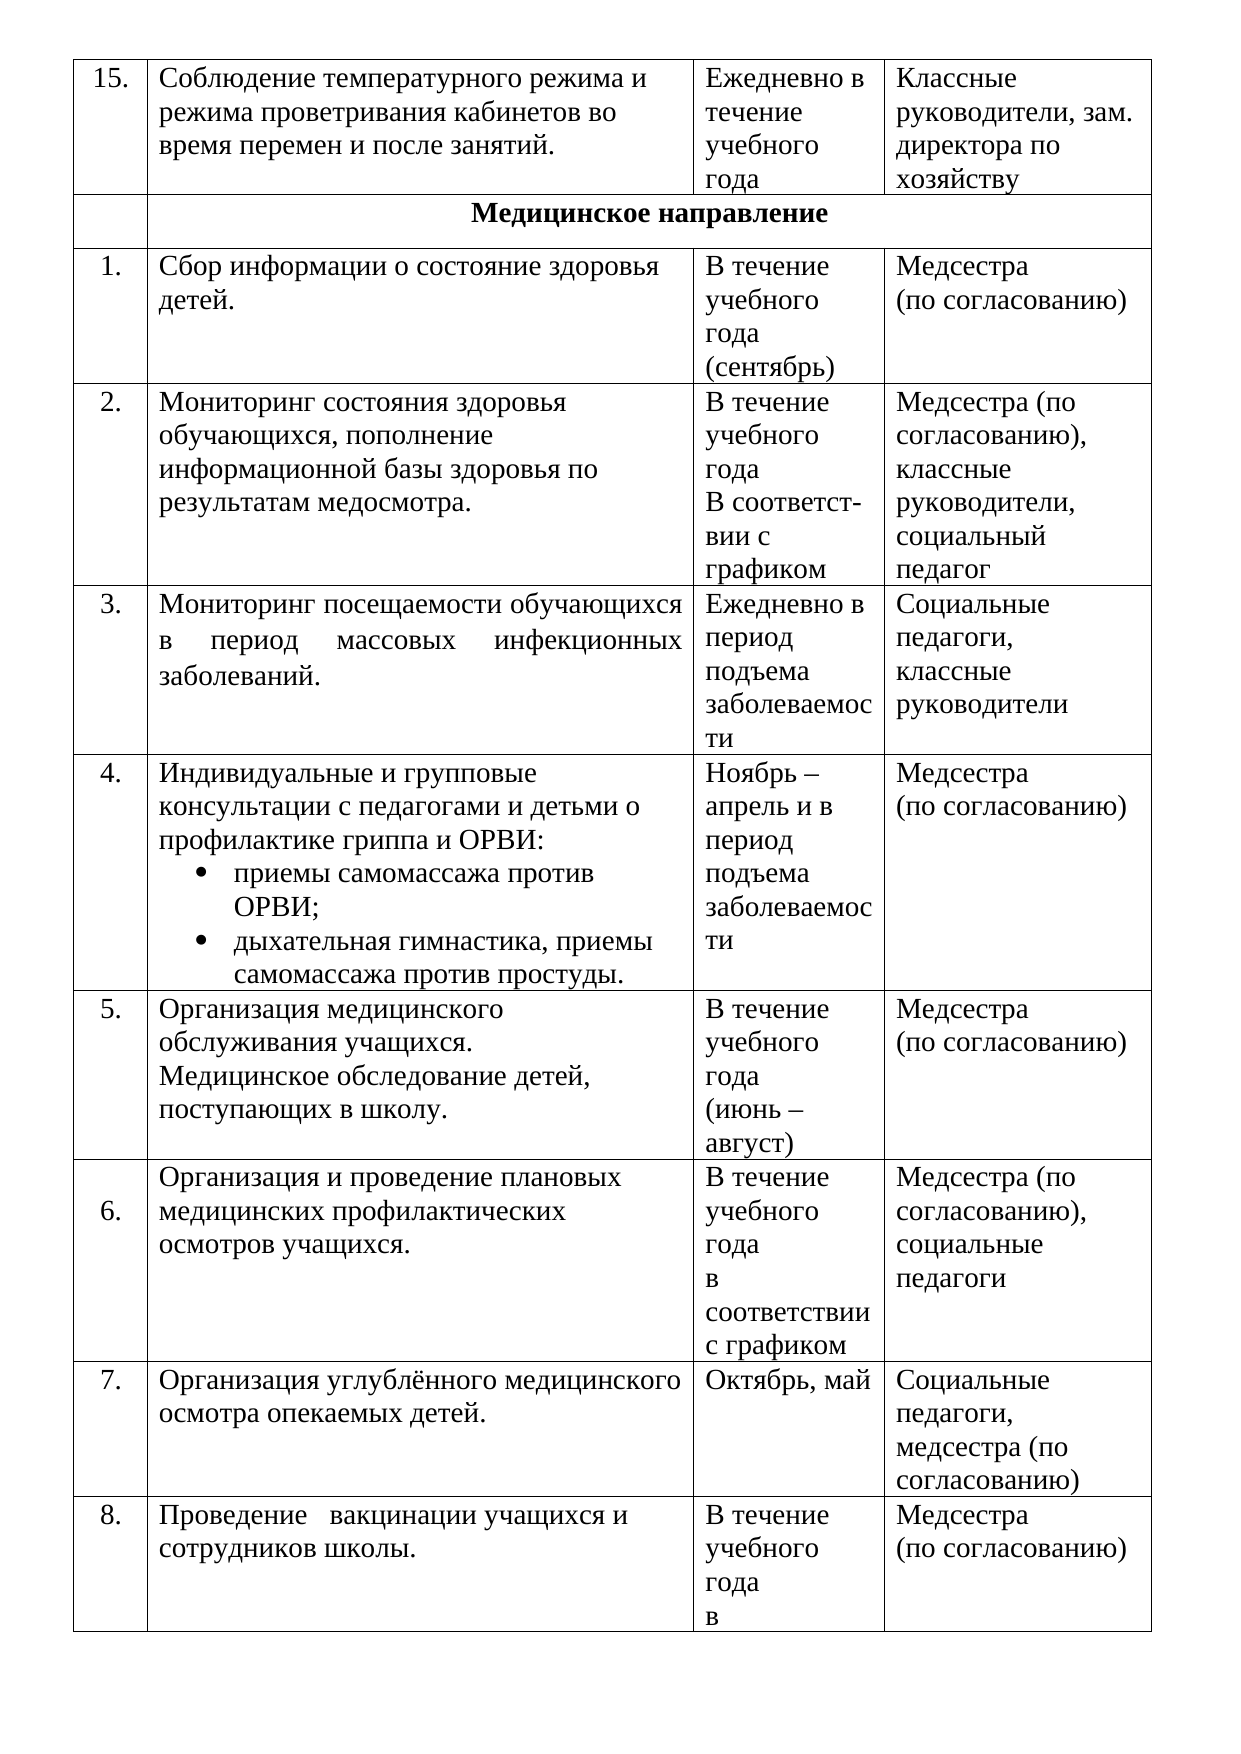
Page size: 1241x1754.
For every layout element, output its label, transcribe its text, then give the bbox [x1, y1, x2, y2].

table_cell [148, 1497, 693, 1631]
table_cell Ноябрь –апрель и в период подъема заболеваемости [694, 755, 884, 990]
table_cell Медицинское направление [148, 195, 1151, 247]
table_cell 1. [74, 249, 147, 383]
table_cell Октябрь, май [694, 1362, 884, 1496]
table_cell В течение учебного года в соответствии с графиком [694, 1160, 884, 1361]
table_cell Медсестра (по согласованию) [885, 991, 1151, 1158]
table_cell Ежедневно в период подъема заболеваемости [694, 586, 884, 754]
table_cell Организация углублённого медицинского осмотра опекаемых детей. [148, 1362, 693, 1496]
table_cell Социальные педагоги, медсестра (по согласованию) [885, 1362, 1151, 1496]
table_cell Ежедневно в течение учебного года [694, 60, 884, 194]
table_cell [885, 1497, 1151, 1631]
table_cell Сбор информации о состояние здоровья детей. [148, 249, 693, 383]
table_cell Организация медицинского обслуживания учащихся. Медицинское обследование детей, поступающих в школу. [148, 991, 693, 1158]
table_cell 4. [74, 755, 147, 990]
table_cell Мониторинг посещаемости обучающихся в период массовых инфекционных заболеваний. [148, 586, 693, 754]
table_cell 5. [74, 991, 147, 1158]
table_cell В течение учебного года (сентябрь) [694, 249, 884, 383]
table_cell Медсестра (по согласованию), социальные педагоги [885, 1160, 1151, 1361]
table_cell 3. [74, 586, 147, 754]
table_cell 15. [74, 60, 147, 194]
table_cell [74, 195, 147, 247]
table_cell Соблюдение температурного режима и режима проветривания кабинетов во время перемен и после занятий. [148, 60, 693, 194]
table_cell 6. [74, 1160, 147, 1361]
table_cell 8. [74, 1497, 147, 1631]
table_cell Медсестра (по согласованию), классные руководители, социальный педагог [885, 384, 1151, 585]
table_cell Социальные педагоги, классные руководители [885, 586, 1151, 754]
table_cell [694, 1497, 884, 1631]
table_cell Организация и проведение плановых медицинских профилактических осмотров учащихся. [148, 1160, 693, 1361]
table_cell Медсестра (по согласованию) [885, 249, 1151, 383]
table_cell 2. [74, 384, 147, 585]
table_cell 7. [74, 1362, 147, 1496]
table_cell В течение учебного года (июнь – август) [694, 991, 884, 1158]
table_cell Мониторинг состояния здоровья обучающихся, пополнение информационной базы здоровья по результатам медосмотра. [148, 384, 693, 585]
table_cell Индивидуальные и групповые консультации с педагогами и детьми о профилактике гриппа и ОРВИ: приемы самомассажа против ОРВИ; дыхательная гимнастика, приемы самомассажа против простуды. [148, 755, 693, 990]
table_cell Классные руководители, зам. директора по хозяйству [885, 60, 1151, 194]
table_cell В течение учебного года В соответст- вии с графиком [694, 384, 884, 585]
table_cell Медсестра (по согласованию) [885, 755, 1151, 990]
